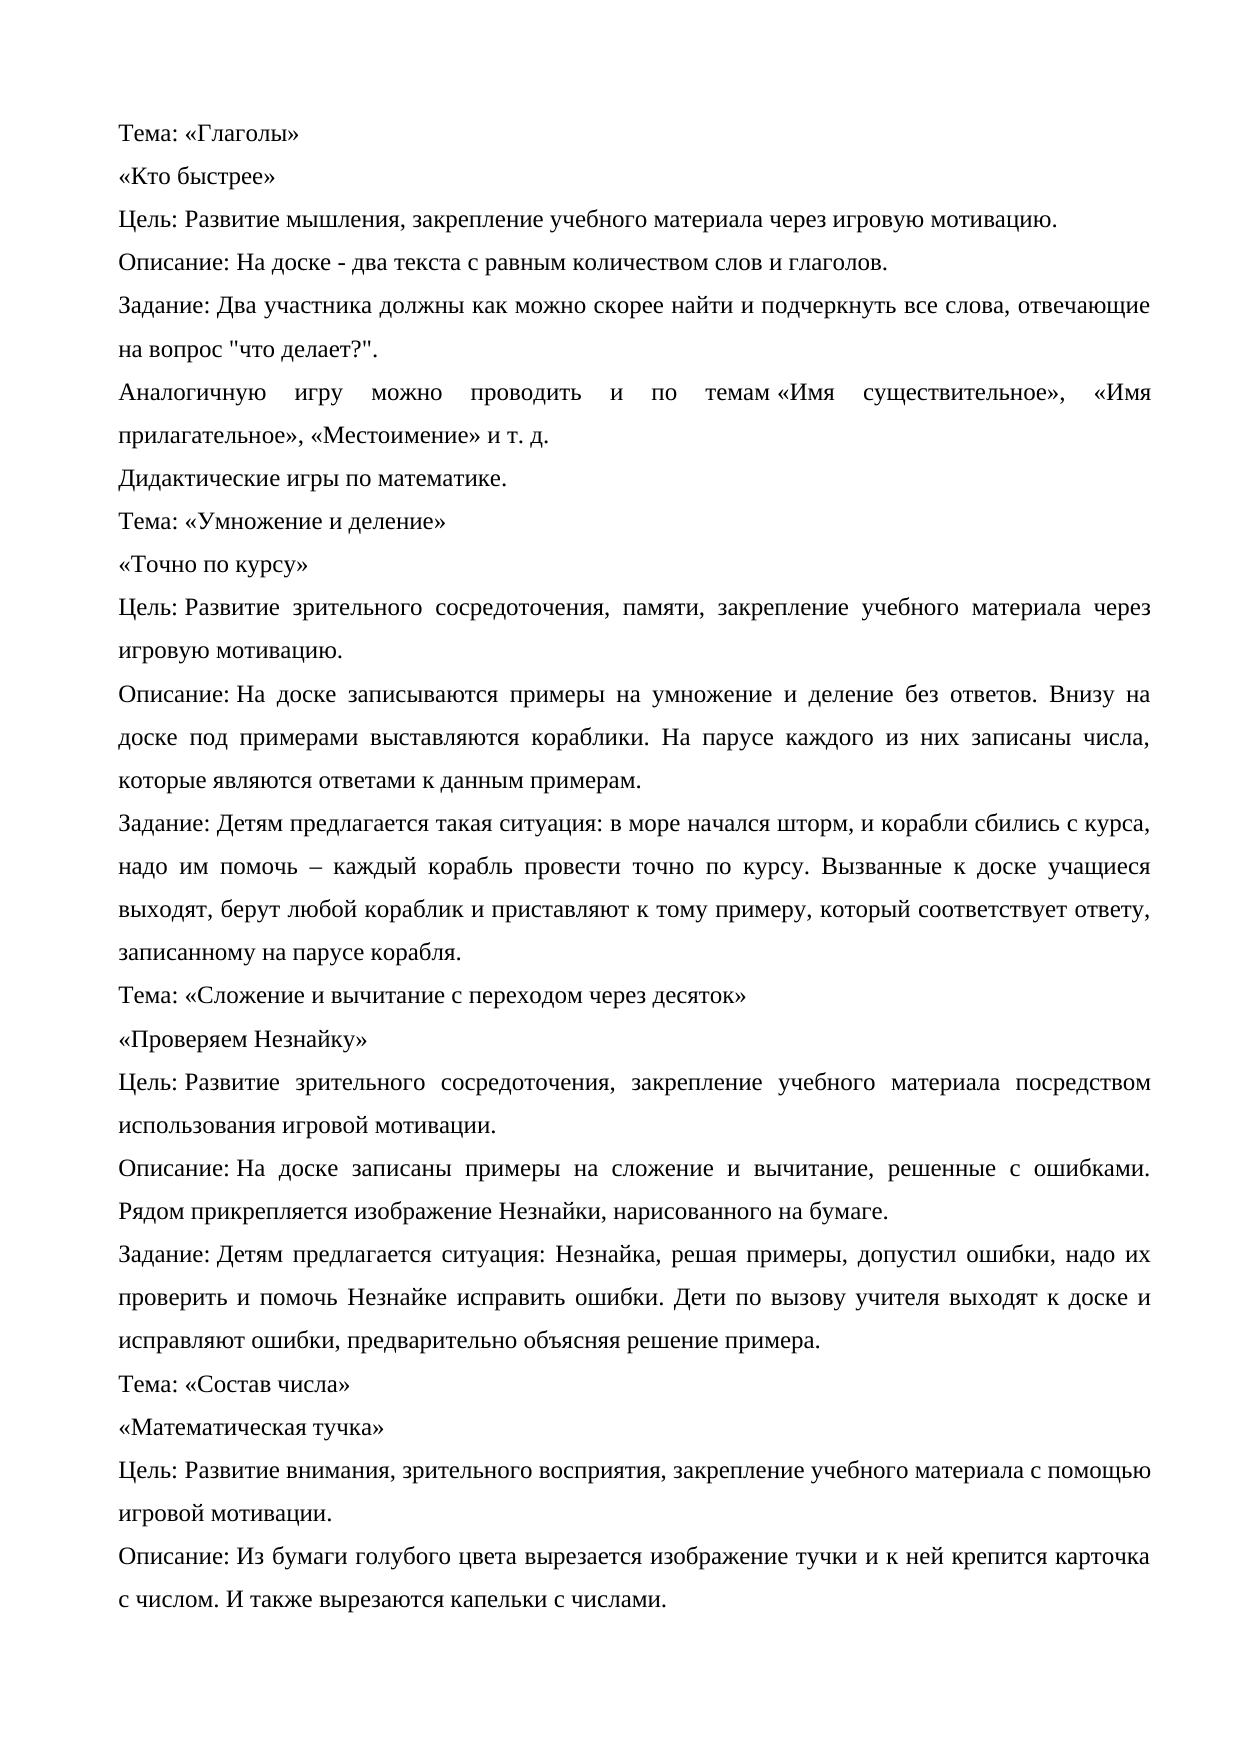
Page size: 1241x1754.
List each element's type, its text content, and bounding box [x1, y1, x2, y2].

text Описание: На доске записываются примеры на умножение и деление без ответов. Внизу на доске под примерами выставляются кораблики. На парусе каждого из них записаны числа, которые являются ответами к данным примерам. [118, 679, 1152, 794]
text «Точно по курсу» [118, 549, 1152, 578]
text Тема: «Состав числа» [118, 1369, 1152, 1397]
text Описание: На доске записаны примеры на сложение и вычитание, решенные с ошибками. Рядом прикрепляется изображение Незнайки, нарисованного на бумаге. [118, 1153, 1152, 1225]
text «Проверяем Незнайку» [118, 1024, 1152, 1052]
text Задание: Детям предлагается такая ситуация: в море начался шторм, и корабли сбились с курса, надо им помочь – каждый корабль провести точно по курсу. Вызванные к доске учащиеся выходят, берут любой кораблик и приставляют к тому примеру, который соответствует ответу, записанному на парусе корабля. [118, 808, 1152, 966]
text Цель: Развитие мышления, закрепление учебного материала через игровую мотивацию. [118, 204, 1152, 233]
text «Математическая тучка» [118, 1412, 1152, 1441]
text Цель: Развитие зрительного сосредоточения, памяти, закрепление учебного материала через игровую мотивацию. [118, 592, 1152, 664]
text Задание: Детям предлагается ситуация: Незнайка, решая примеры, допустил ошибки, надо их проверить и помочь Незнайке исправить ошибки. Дети по вызову учителя выходят к доске и исправляют ошибки, предварительно объясняя решение примера. [118, 1239, 1152, 1354]
text Описание: На доске - два текста с равным количеством слов и глаголов. [118, 247, 1152, 276]
text Цель: Развитие зрительного сосредоточения, закрепление учебного материала посредством использования игровой мотивации. [118, 1067, 1152, 1139]
text Тема: «Умножение и деление» [118, 506, 1152, 535]
text «Кто быстрее» [118, 161, 1152, 190]
text Описание: Из бумаги голубого цвета вырезается изображение тучки и к ней крепится карточка с числом. И также вырезаются капельки с числами. [118, 1541, 1152, 1613]
text Дидактические игры по математике. [118, 463, 1152, 492]
text Задание: Два участника должны как можно скорее найти и подчеркнуть все слова, отвечающие на вопрос "что делает?". [118, 291, 1152, 362]
text Тема: «Глаголы» [118, 118, 1152, 147]
text Аналогичную игру можно проводить и по темам «Имя существительное», «Имя прилагательное», «Местоимение» и т. д. [118, 377, 1152, 449]
text Тема: «Сложение и вычитание с переходом через десяток» [118, 981, 1152, 1009]
text Цель: Развитие внимания, зрительного восприятия, закрепление учебного материала с помощью игровой мотивации. [118, 1455, 1152, 1527]
